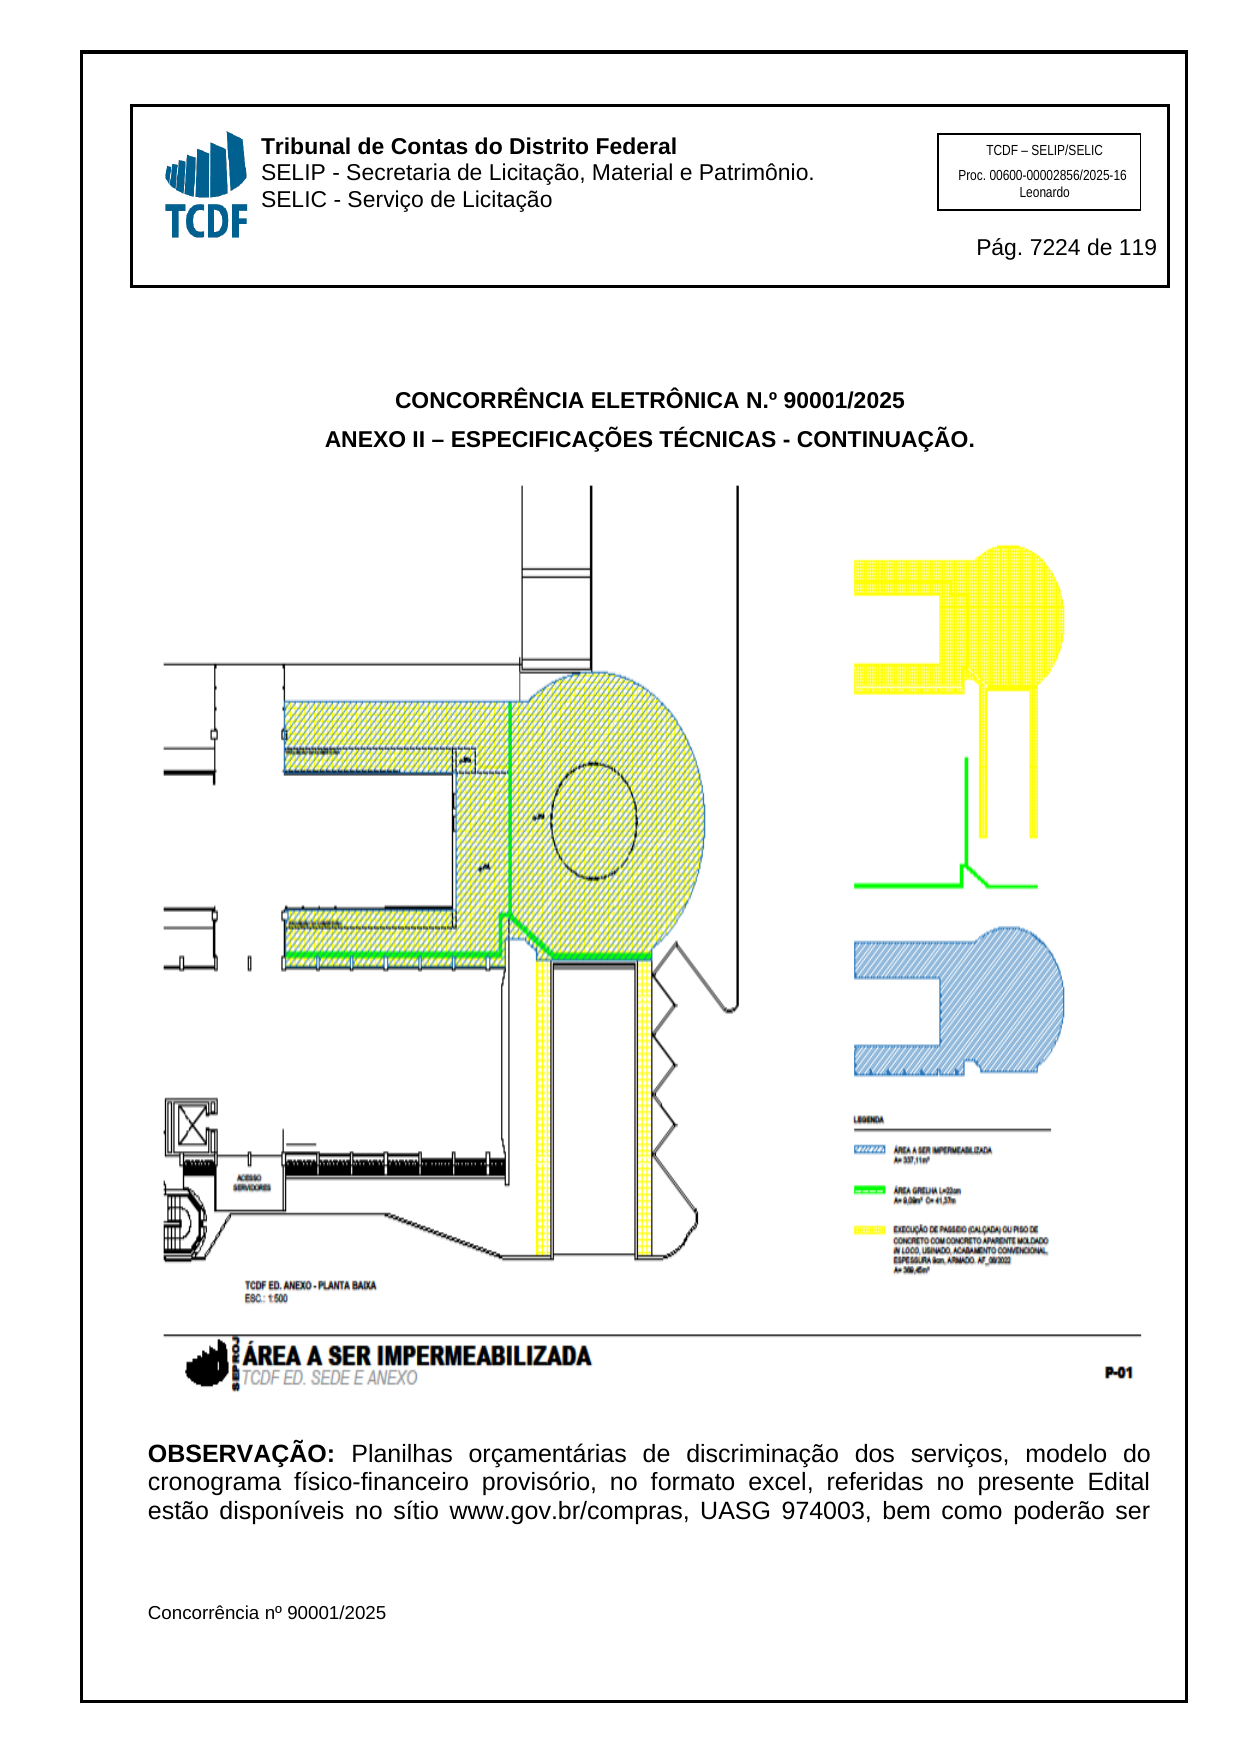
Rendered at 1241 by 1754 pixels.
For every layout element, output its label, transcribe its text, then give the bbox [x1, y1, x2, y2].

picture [150, 128, 262, 240]
text ANEXO II – ESPECIFICAÇÕES TÉCNICAS - CONTINUAÇÃO. [148, 426, 1152, 453]
text CONCORRÊNCIA ELETRÔNICA N.º 90001/2025 [148, 387, 1152, 414]
